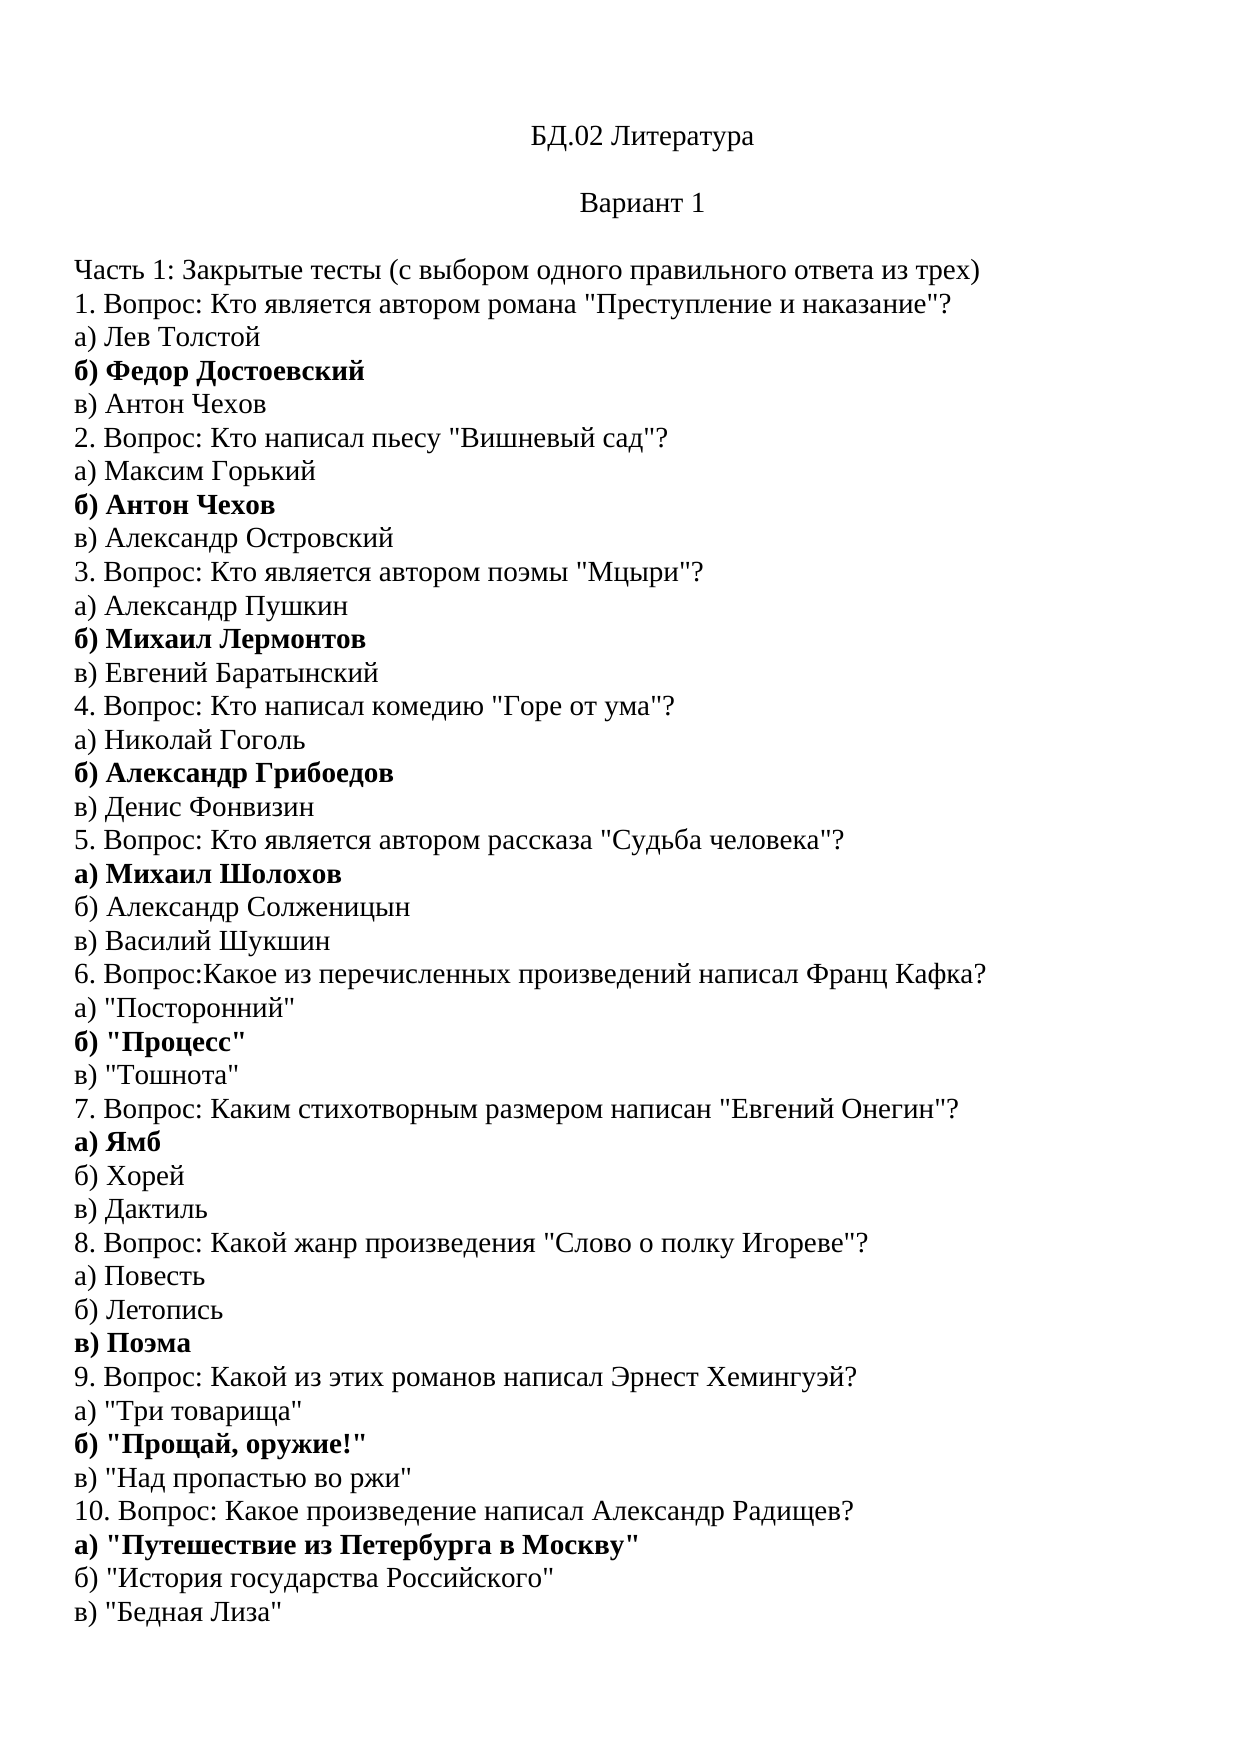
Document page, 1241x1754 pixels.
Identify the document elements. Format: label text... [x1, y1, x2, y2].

text 7. Вопрос: Каким стихотворным размером написан "Евгений Онегин"? [74, 1091, 1152, 1124]
text б) Александр Солженицын [74, 889, 1152, 923]
text в) "Над пропастью во ржи" [74, 1460, 1152, 1493]
text а) "Путешествие из Петербурга в Москву" [74, 1527, 1152, 1560]
text БД.02 Литература [133, 118, 1152, 152]
text 6. Вопрос:Какое из перечисленных произведений написал Франц Кафка? [74, 957, 1152, 990]
text в) Денис Фонвизин [74, 789, 1152, 822]
text в) Евгений Баратынский [74, 655, 1152, 688]
text а) Повесть [74, 1258, 1152, 1292]
text 4. Вопрос: Кто написал комедию "Горе от ума"? [74, 688, 1152, 722]
text б) Антон Чехов [74, 487, 1152, 521]
text а) "Посторонний" [74, 990, 1152, 1024]
text б) Летопись [74, 1292, 1152, 1326]
text б) Александр Грибоедов [74, 755, 1152, 789]
text в) Поэма [74, 1326, 1152, 1359]
text в) Антон Чехов [74, 386, 1152, 420]
text б) Михаил Лермонтов [74, 621, 1152, 655]
text 8. Вопрос: Какой жанр произведения "Слово о полку Игореве"? [74, 1225, 1152, 1258]
text 10. Вопрос: Какое произведение написал Александр Радищев? [74, 1493, 1152, 1527]
text 1. Вопрос: Кто является автором романа "Преступление и наказание"? [74, 286, 1152, 319]
text б) "Прощай, оружие!" [74, 1426, 1152, 1460]
text в) Дактиль [74, 1191, 1152, 1225]
text а) Александр Пушкин [74, 588, 1152, 621]
text в) Александр Островский [74, 521, 1152, 554]
text 9. Вопрос: Какой из этих романов написал Эрнест Хемингуэй? [74, 1359, 1152, 1393]
text 2. Вопрос: Кто написал пьесу "Вишневый сад"? [74, 420, 1152, 453]
text а) "Три товарища" [74, 1393, 1152, 1426]
text в) "Тошнота" [74, 1057, 1152, 1091]
text б) "Процесс" [74, 1024, 1152, 1057]
text в) "Бедная Лиза" [74, 1594, 1152, 1627]
text б) Федор Достоевский [74, 353, 1152, 386]
text б) Хорей [74, 1158, 1152, 1191]
text 5. Вопрос: Кто является автором рассказа "Судьба человека"? [74, 822, 1152, 856]
text а) Лев Толстой [74, 319, 1152, 353]
text Вариант 1 [133, 185, 1152, 219]
text а) Ямб [74, 1124, 1152, 1158]
text а) Максим Горький [74, 453, 1152, 487]
text а) Михаил Шолохов [74, 856, 1152, 889]
text в) Василий Шукшин [74, 923, 1152, 957]
text Часть 1: Закрытые тесты (с выбором одного правильного ответа из трех) [74, 252, 1152, 286]
text а) Николай Гоголь [74, 722, 1152, 755]
text б) "История государства Российского" [74, 1560, 1152, 1594]
text 3. Вопрос: Кто является автором поэмы "Мцыри"? [74, 554, 1152, 588]
